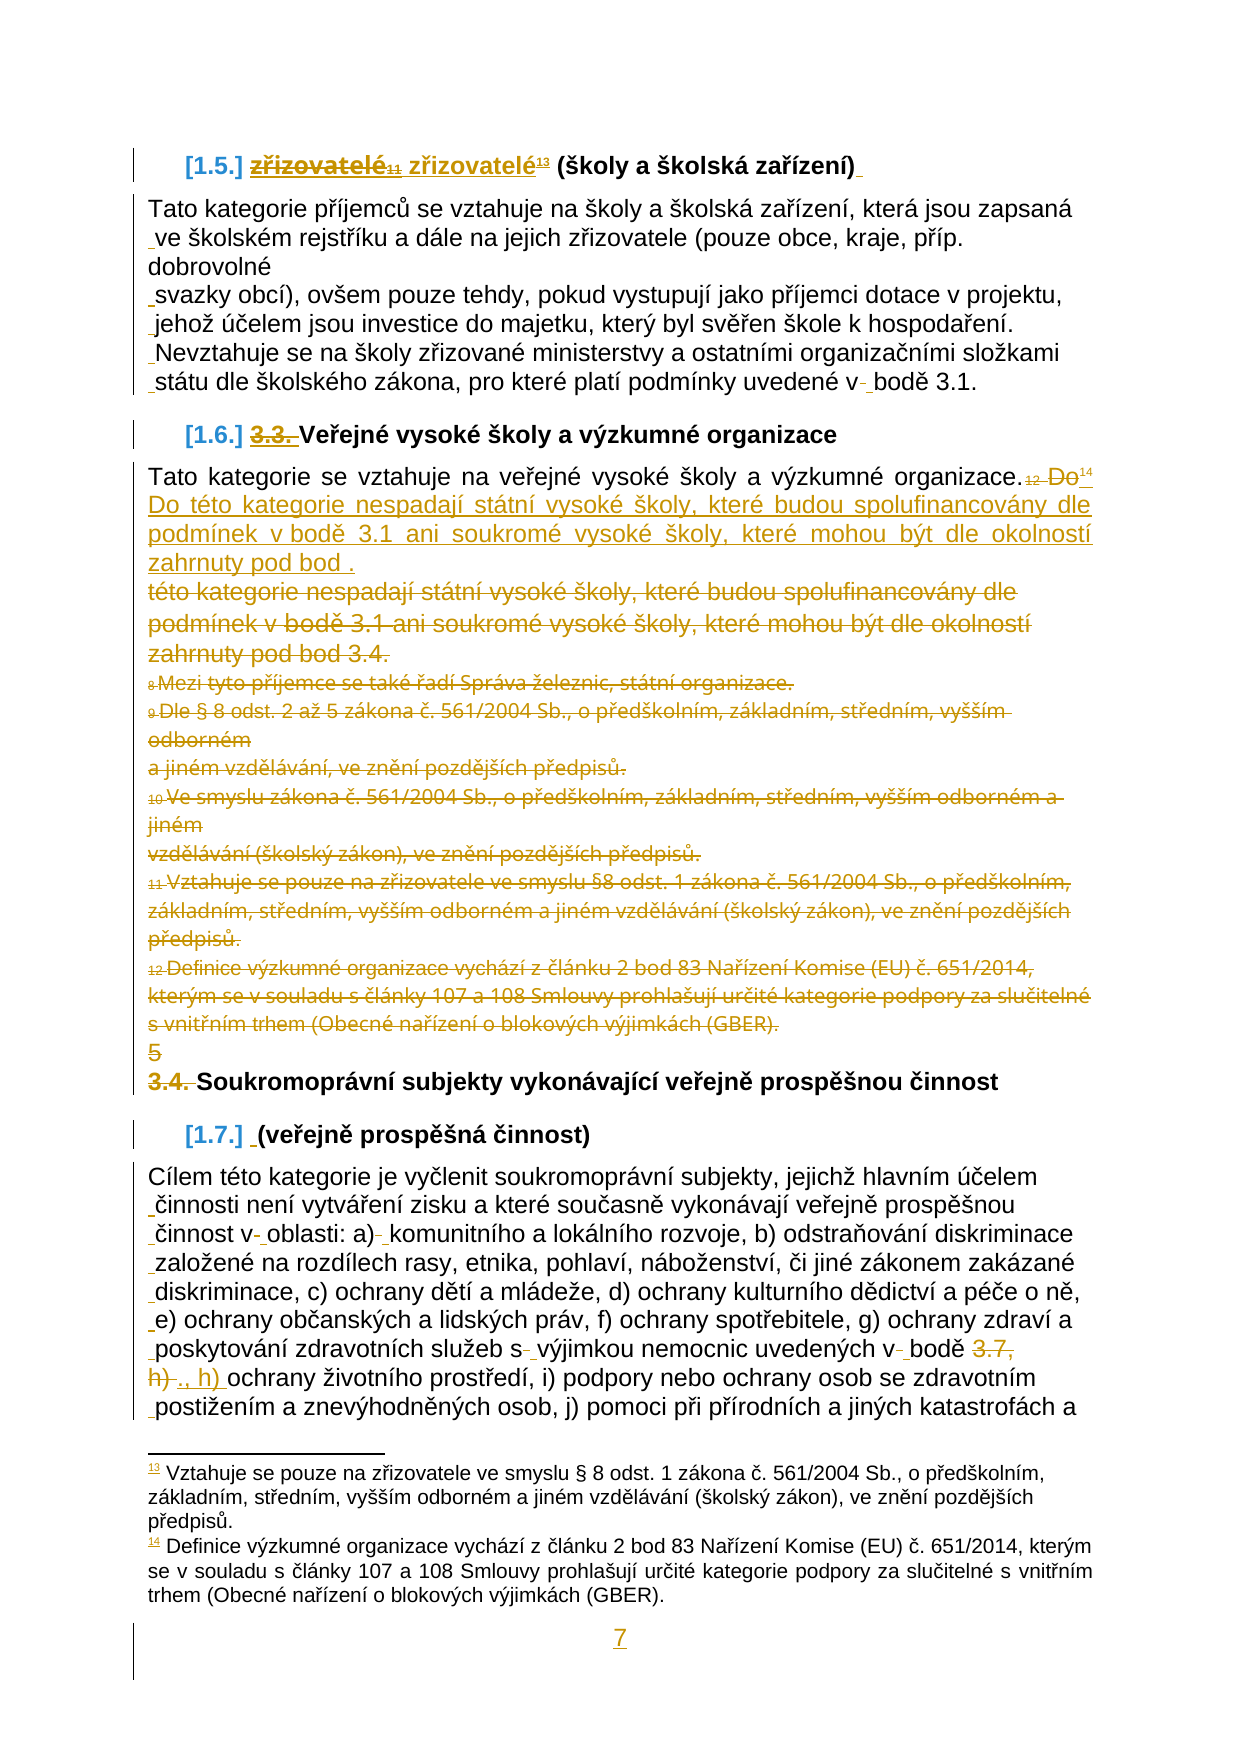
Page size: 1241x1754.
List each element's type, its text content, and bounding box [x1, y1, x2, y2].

text Cílem této kategorie je vyčlenit soukromoprávní subjekty, jejichž hlavním účelem [148, 1162, 1093, 1190]
text postižením a znevýhodněných osob, j) pomoci při přírodních a jiných katastrofách a [148, 1392, 1093, 1420]
subtitle (veřejně prospěšná činnost) [185, 1120, 1093, 1149]
text založené na rozdílech rasy, etnika, pohlaví, náboženství, či jiné zákonem zakázané [148, 1248, 1093, 1277]
text Soukromoprávní subjekty vykonávající veřejně prospěšnou činnost [148, 1067, 1093, 1095]
text svazky obcí), ovšem pouze tehdy, pokud vystupují jako příjemci dotace v projektu, [148, 280, 1093, 309]
text poskytování zdravotních služeb svýjimkou nemocnic uvedených vbodě [148, 1334, 1093, 1363]
text Nevztahuje se na školy zřizované ministerstvy a ostatními organizačními složkami [148, 338, 1093, 367]
text jehož účelem jsou investice do majetku, který byl svěřen škole k hospodaření. [148, 309, 1093, 338]
text e) ochrany občanských a lidských práv, f) ochrany spotřebitele, g) ochrany zdraví a [148, 1305, 1093, 1334]
text činnosti není vytváření zisku a které současně vykonávají veřejně prospěšnou [148, 1190, 1093, 1219]
text činnost voblasti: a)komunitního a lokálního rozvoje, b) odstraňování diskriminace [148, 1219, 1093, 1248]
text ve školském rejstříku a dále na jejich zřizovatele (pouze obce, kraje, příp. dobrovolné [148, 223, 1093, 280]
text Tato kategorie se vztahuje na veřejné vysoké školy a výzkumné organizace. [148, 545, 1093, 577]
text diskriminace, c) ochrany dětí a mládeže, d) ochrany kulturního dědictví a péče o ně, [148, 1277, 1093, 1305]
subtitle (školy a školská zařízení) [185, 148, 1093, 182]
subtitle Veřejné vysoké školy a výzkumné organizace [185, 420, 1093, 449]
text Tato kategorie se vztahuje na veřejné vysoké školy a výzkumné organizace. [148, 462, 1093, 544]
text státu dle školského zákona, pro které platí podmínky uvedené vbodě 3.1. [148, 367, 1093, 395]
text Tato kategorie příjemců se vztahuje na školy a školská zařízení, která jsou zapsaná [148, 194, 1093, 223]
text ochrany životního prostředí, i) podpory nebo ochrany osob se zdravotním [148, 1363, 1093, 1392]
